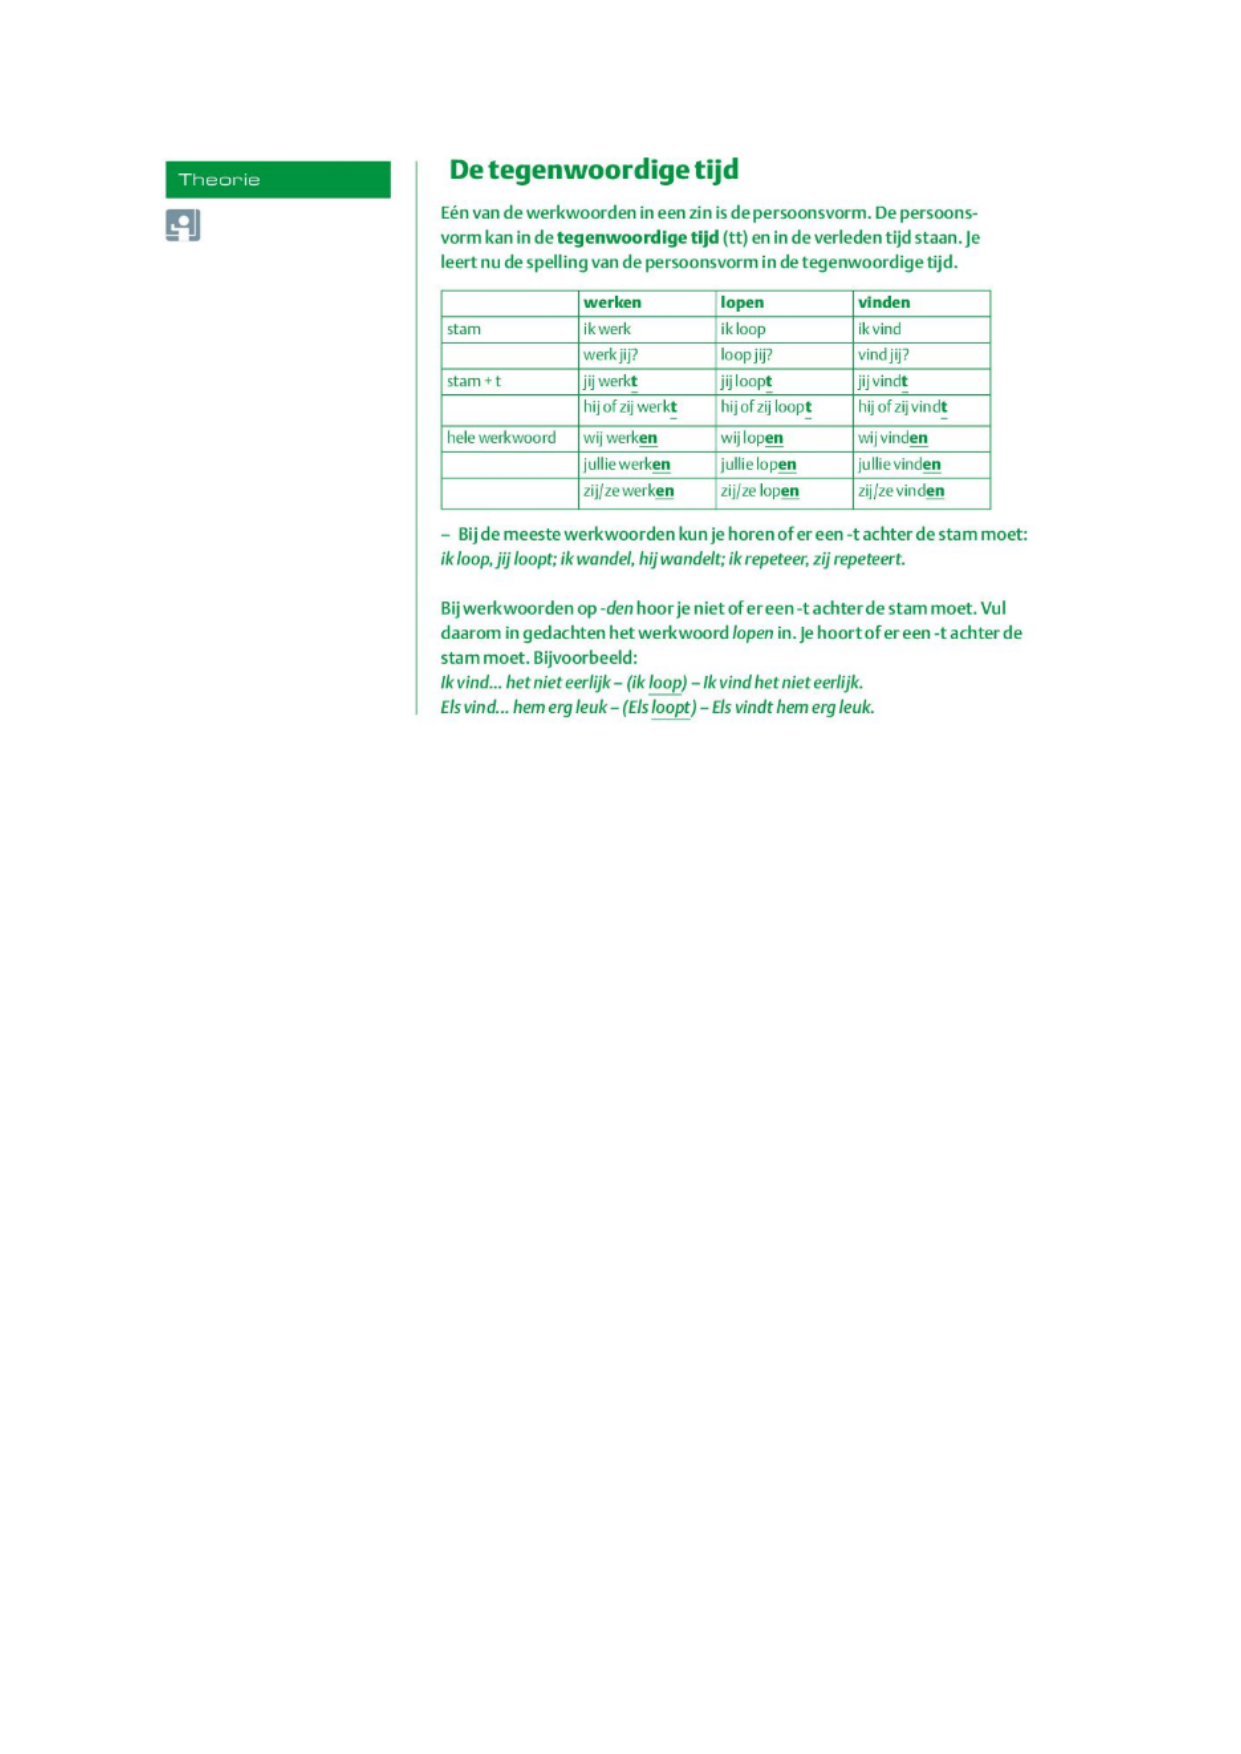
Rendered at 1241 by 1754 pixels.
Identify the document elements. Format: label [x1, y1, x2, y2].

picture [147, 147, 1093, 728]
